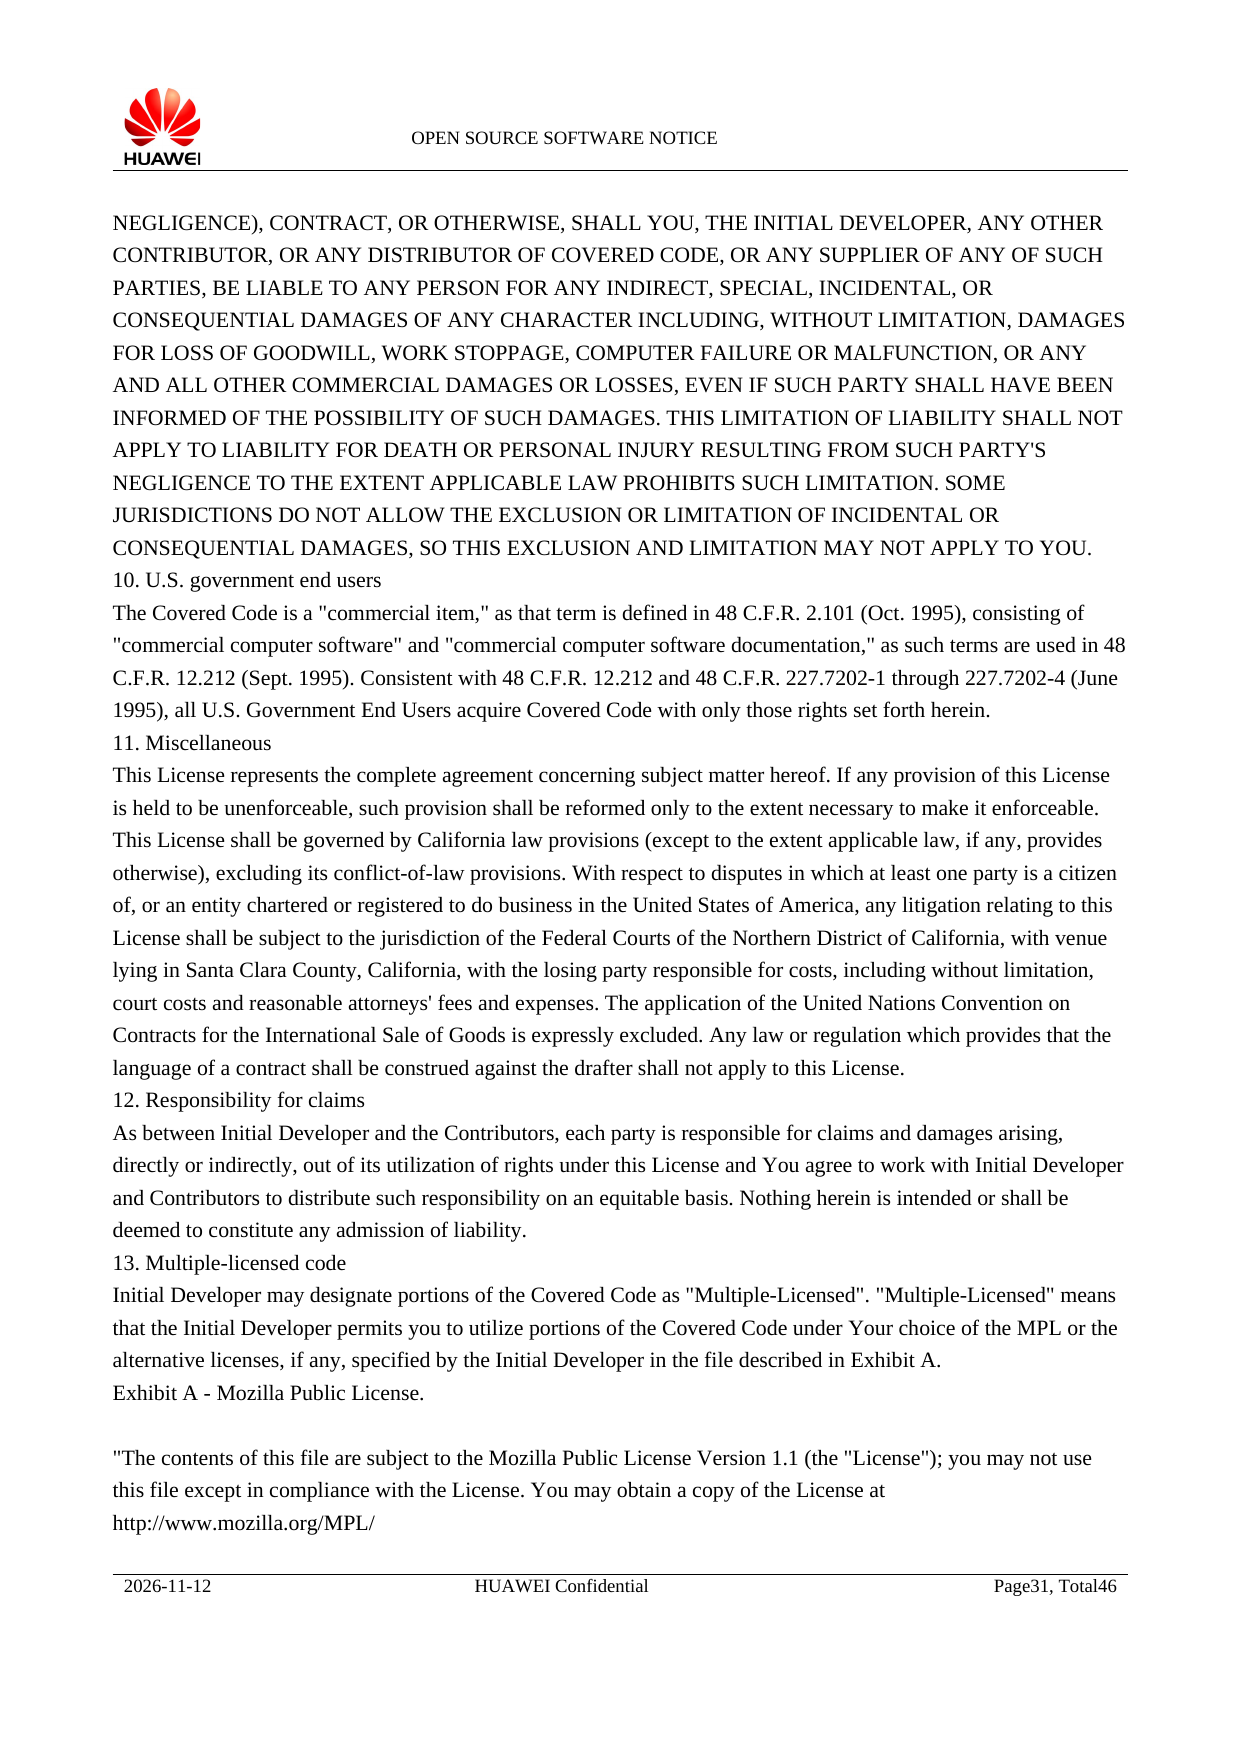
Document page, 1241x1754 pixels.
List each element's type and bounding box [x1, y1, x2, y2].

picture [124, 88, 201, 165]
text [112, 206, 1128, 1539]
